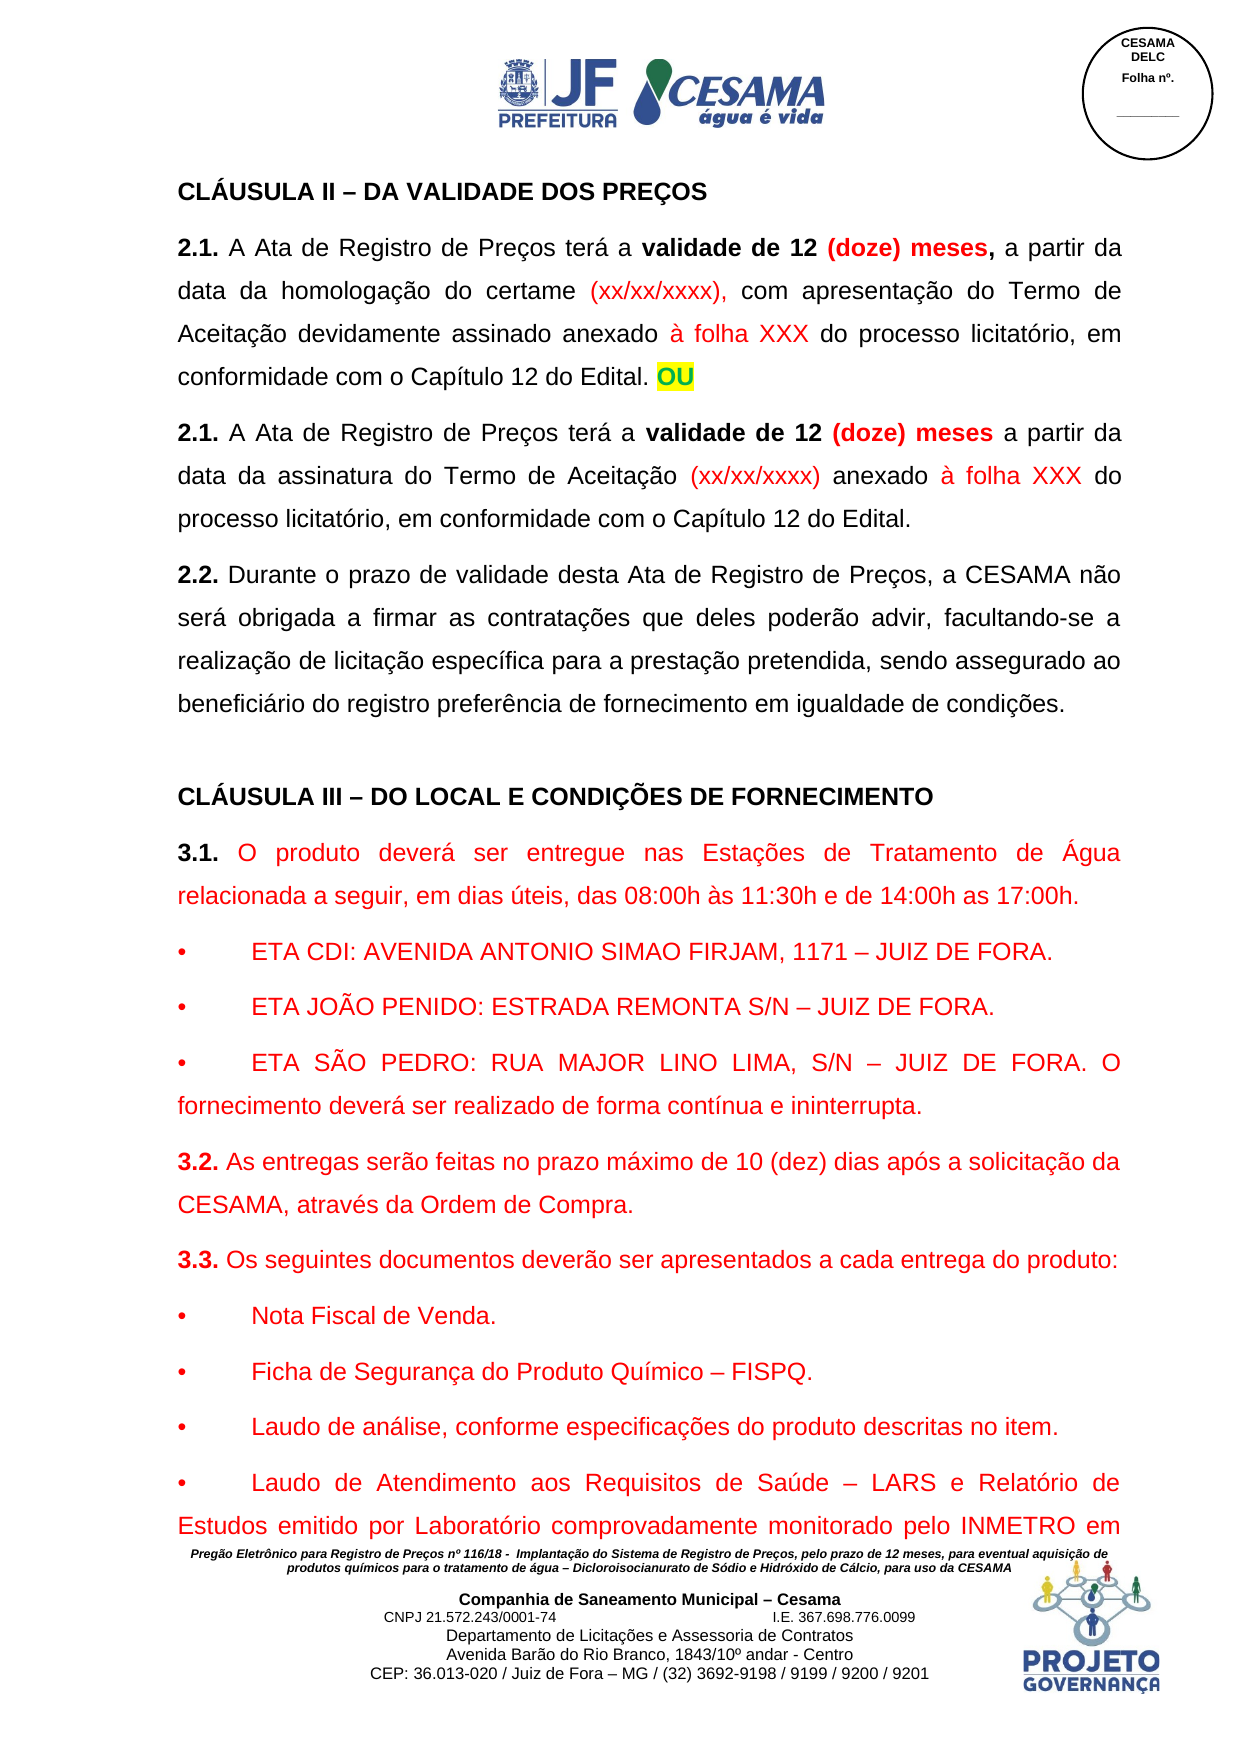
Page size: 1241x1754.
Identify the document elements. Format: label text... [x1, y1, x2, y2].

picture [1023, 1560, 1160, 1694]
text 3.1. O produto deverá ser entregue nas Estações de Tratamento de Água relacionada a seguir, em dias úteis, das 08:00h às 11:30h e de 14:00h as 17:00h. [177, 838, 1122, 910]
text • ETA SÃO PEDRO: RUA MAJOR LINO LIMA, S/N – JUIZ DE FORA. O fornecimento deverá ser realizado de forma contínua e ininterrupta. [177, 1048, 1122, 1120]
text 2.1. A Ata de Registro de Preços terá a validade de 12 (doze) meses a partir da data da assinatura do Termo de Aceitação (xx/xx/xxxx) anexado à folha XXX do processo licitatório, em conformidade com o Capítulo 12 do Edital. [177, 418, 1122, 533]
text 3.2. As entregas serão feitas no prazo máximo de 10 (dez) dias após a solicitação da CESAMA, através da Ordem de Compra. [177, 1147, 1122, 1218]
text • ETA CDI: AVENIDA ANTONIO SIMAO FIRJAM, 1171 – JUIZ DE FORA. [177, 937, 1122, 965]
picture [497, 59, 825, 128]
text 2.1. A Ata de Registro de Preços terá a validade de 12 (doze) meses, a partir da data da homologação do certame (xx/xx/xxxx), com apresentação do Termo de Aceitação devidamente assinado anexado à folha XXX do processo licitatório, em conformidade com o Capítulo 12 do Edital. OU [177, 233, 1122, 391]
text • Laudo de análise, conforme especificações do produto descritas no item. [177, 1412, 1122, 1441]
text 3.3. Os seguintes documentos deverão ser apresentados a cada entrega do produto: [177, 1245, 1122, 1274]
text CLÁUSULA III – DO LOCAL E CONDIÇÕES DE FORNECIMENTO [177, 782, 1122, 811]
text CLÁUSULA II – DA VALIDADE DOS PREÇOS [177, 177, 1122, 206]
text • ETA JOÃO PENIDO: ESTRADA REMONTA S/N – JUIZ DE FORA. [177, 992, 1122, 1021]
text • Nota Fiscal de Venda. [177, 1301, 1122, 1330]
text 2.2. Durante o prazo de validade desta Ata de Registro de Preços, a CESAMA não será obrigada a firmar as contratações que deles poderão advir, facultando-se a realização de licitação específica para a prestação pretendida, sendo assegurado ao beneficiário do registro preferência de fornecimento em igualdade de condições. [177, 560, 1122, 718]
text • Ficha de Segurança do Produto Químico – FISPQ. [177, 1357, 1122, 1385]
